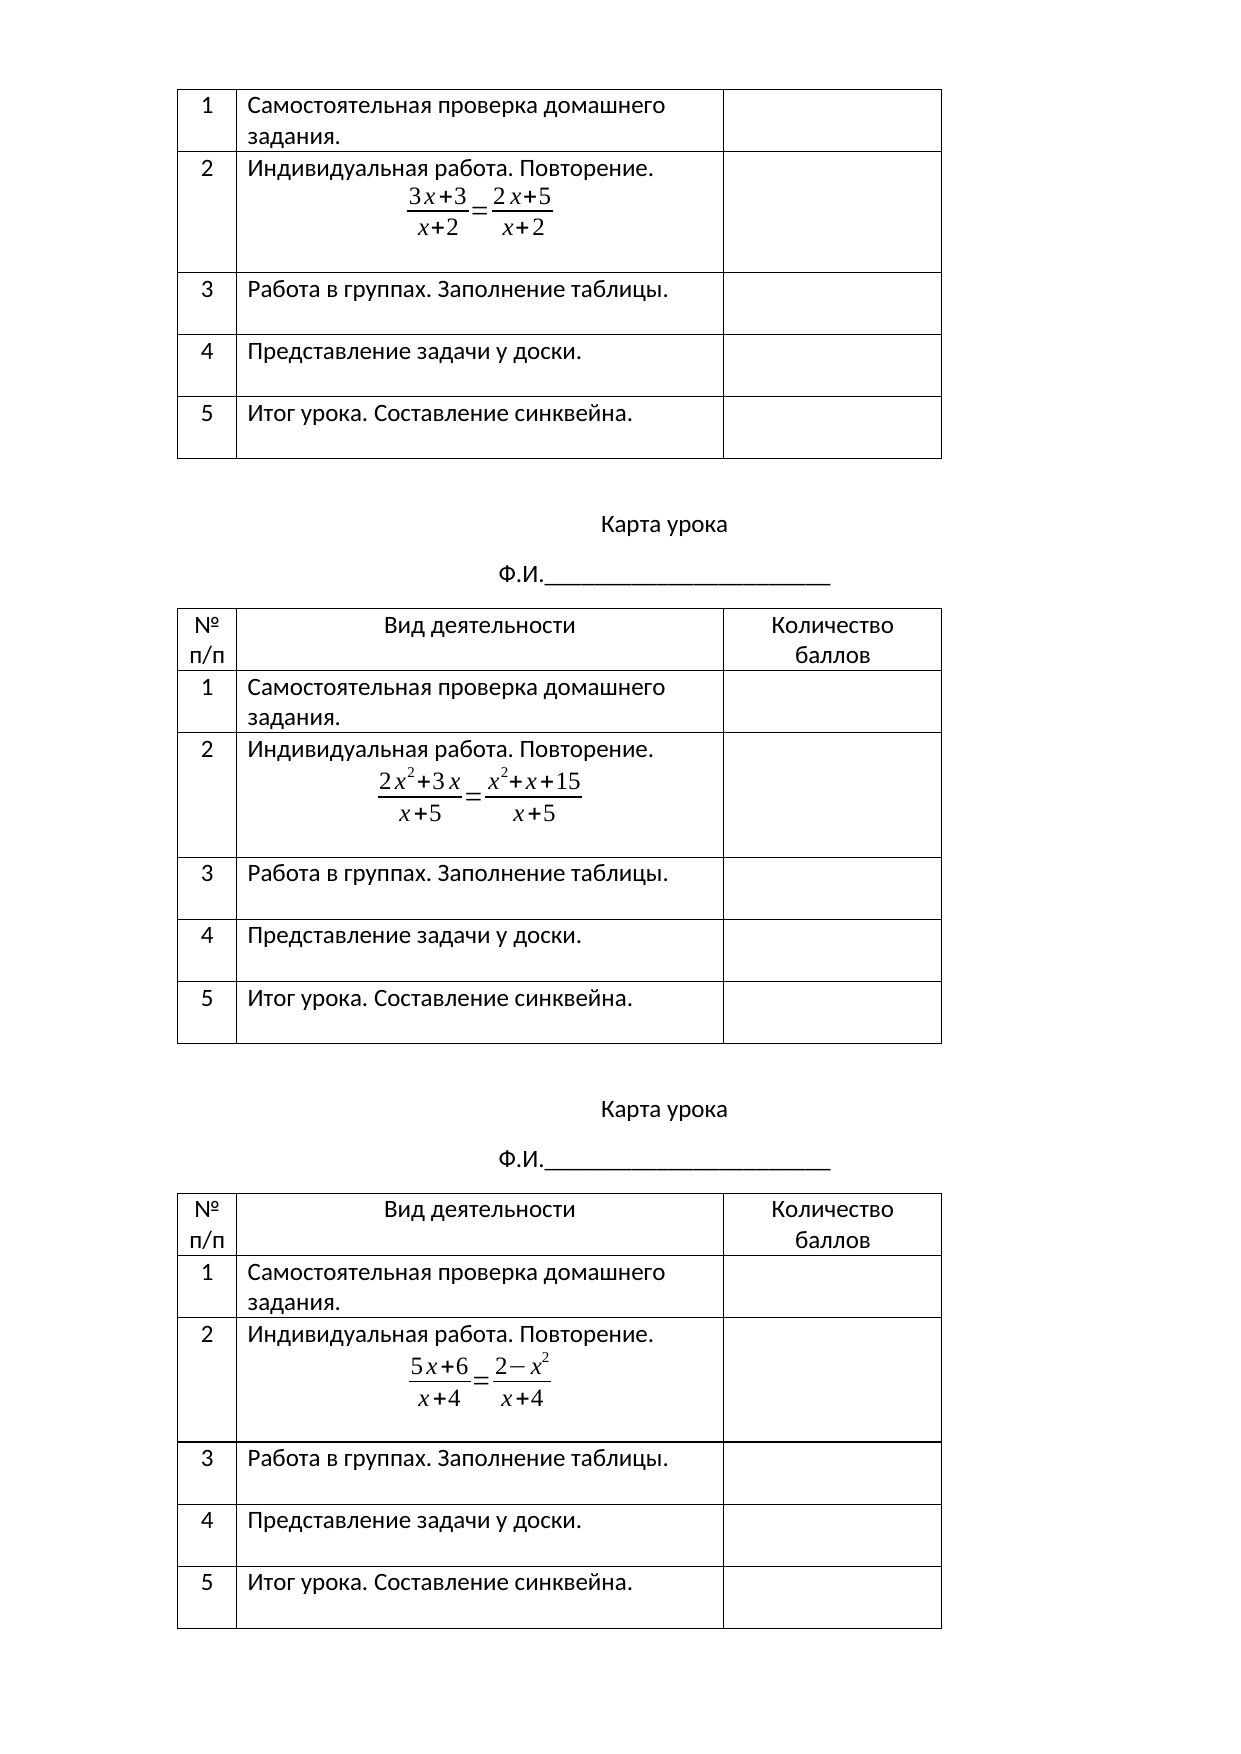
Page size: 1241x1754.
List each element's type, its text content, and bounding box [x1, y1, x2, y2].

table_cell [724, 90, 941, 151]
table_cell Представление задачи у доски. [237, 335, 723, 396]
table_cell 5 [178, 397, 236, 458]
table_cell Работа в группах. Заполнение таблицы. [237, 858, 723, 919]
table_cell [724, 273, 941, 334]
table_cell [724, 1256, 941, 1317]
table_cell 1 [178, 671, 236, 732]
table_cell [724, 1443, 941, 1503]
table_header № п/п [178, 1194, 236, 1255]
table_cell 4 [178, 335, 236, 396]
table_cell Работа в группах. Заполнение таблицы. [237, 273, 723, 334]
table_cell 4 [178, 1505, 236, 1566]
table_header Количество баллов [724, 1194, 941, 1255]
text Карта урока [177, 1093, 1152, 1124]
table_cell Представление задачи у доски. [237, 920, 723, 981]
table_cell [724, 1318, 941, 1441]
table_cell Индивидуальная работа. Повторение. [237, 152, 723, 272]
text Ф.И._______________________ [177, 1143, 1152, 1173]
table_cell 3 [178, 1443, 236, 1503]
table_cell 2 [178, 733, 236, 857]
table_cell Индивидуальная работа. Повторение. [237, 733, 723, 857]
table_cell [724, 1567, 941, 1628]
table_cell 2 [178, 152, 236, 272]
text Карта урока [177, 509, 1152, 539]
text Ф.И._______________________ [177, 558, 1152, 589]
table_cell Представление задачи у доски. [237, 1505, 723, 1566]
table_header Вид деятельности [237, 609, 723, 670]
table_cell 1 [178, 90, 236, 151]
table_cell [724, 671, 941, 732]
table_cell 5 [178, 1567, 236, 1628]
table_cell Самостоятельная проверка домашнего задания. [237, 671, 723, 732]
table_cell [724, 1505, 941, 1566]
table_cell [724, 152, 941, 272]
table_cell Итог урока. Составление синквейна. [237, 982, 723, 1043]
table_cell [724, 858, 941, 919]
table_cell Итог урока. Составление синквейна. [237, 397, 723, 458]
table_header Вид деятельности [237, 1194, 723, 1255]
table_cell [724, 920, 941, 981]
table_cell [724, 335, 941, 396]
table_cell 4 [178, 920, 236, 981]
table_header Количество баллов [724, 609, 941, 670]
table_cell 3 [178, 858, 236, 919]
table_cell Индивидуальная работа. Повторение. [237, 1318, 723, 1441]
table_cell 2 [178, 1318, 236, 1441]
table_cell 5 [178, 982, 236, 1043]
table_cell 3 [178, 273, 236, 334]
table_cell [724, 733, 941, 857]
table_header № п/п [178, 609, 236, 670]
table_cell Самостоятельная проверка домашнего задания. [237, 90, 723, 151]
table_cell Работа в группах. Заполнение таблицы. [237, 1443, 723, 1503]
table_cell [724, 982, 941, 1043]
table_cell Итог урока. Составление синквейна. [237, 1567, 723, 1628]
table_cell [724, 397, 941, 458]
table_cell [237, 1256, 723, 1317]
table_cell 1 [178, 1256, 236, 1317]
